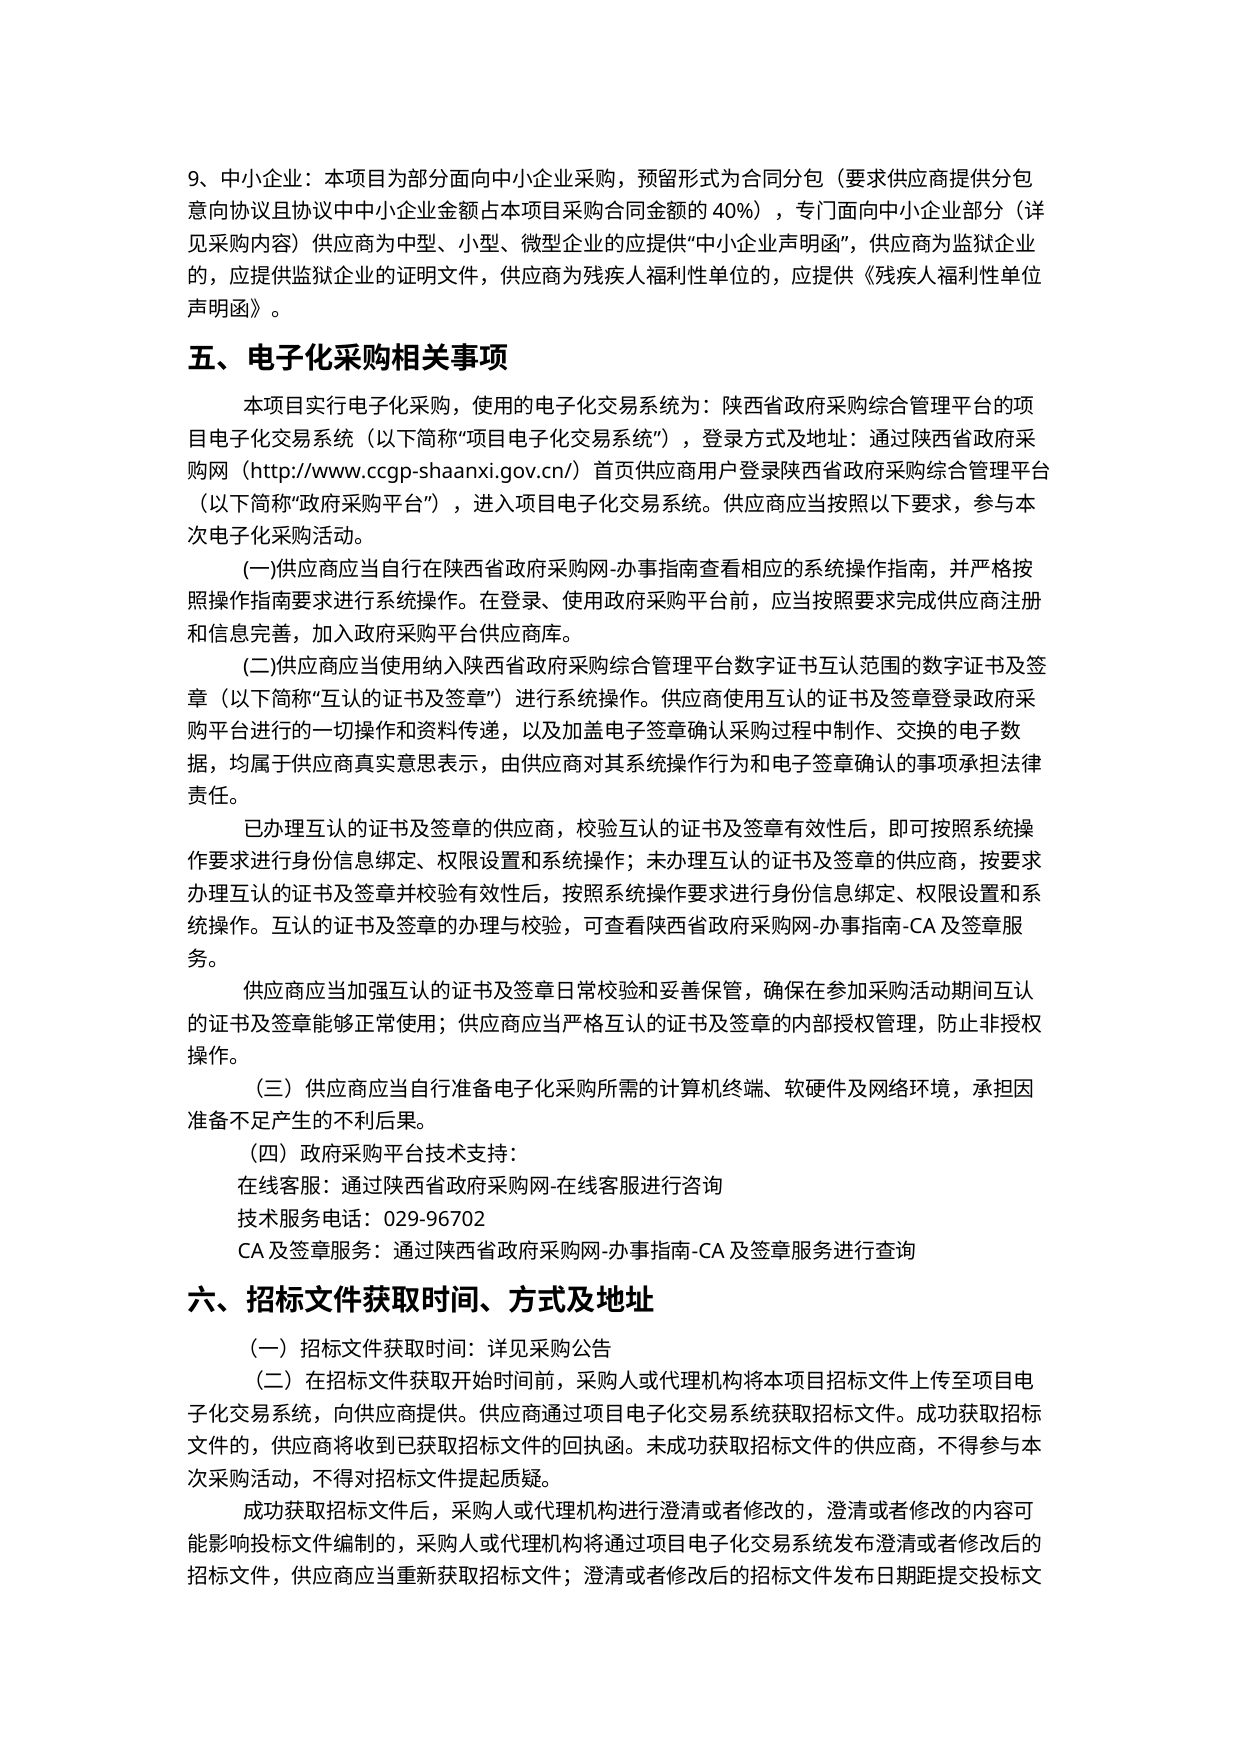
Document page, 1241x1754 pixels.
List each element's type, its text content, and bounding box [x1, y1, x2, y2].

text 技术服务电话：029-96702 [187, 1202, 1053, 1234]
text 已办理互认的证书及签章的供应商，校验互认的证书及签章有效性后，即可按照系统操作要求进行身份信息绑定、权限设置和系统操作；未办理互认的证书及签章的供应商，按要求办理互认的证书及签章并校验有效性后，按照系统操作要求进行身份信息绑定、权限设置和系统操作。互认的证书及签章的办理与校验，可查看陕西省政府采购网-办事指南-CA及签章服务。 [187, 812, 1053, 974]
text 供应商应当加强互认的证书及签章日常校验和妥善保管，确保在参加采购活动期间互认的证书及签章能够正常使用；供应商应当严格互认的证书及签章的内部授权管理，防止非授权操作。 [187, 974, 1053, 1072]
text 9、中小企业：本项目为部分面向中小企业采购，预留形式为合同分包（要求供应商提供分包意向协议且协议中中小企业金额占本项目采购合同金额的40%），专门面向中小企业部分（详见采购内容）供应商为中型、小型、微型企业的应提供“中小企业声明函”，供应商为监狱企业的，应提供监狱企业的证明文件，供应商为残疾人福利性单位的，应提供《残疾人福利性单位声明函》。 [187, 162, 1053, 324]
text (一)供应商应当自行在陕西省政府采购网-办事指南查看相应的系统操作指南，并严格按照操作指南要求进行系统操作。在登录、使用政府采购平台前，应当按照要求完成供应商注册和信息完善，加入政府采购平台供应商库。 [187, 552, 1053, 649]
text （三）供应商应当自行准备电子化采购所需的计算机终端、软硬件及网络环境，承担因准备不足产生的不利后果。 [187, 1072, 1053, 1137]
text CA及签章服务：通过陕西省政府采购网-办事指南-CA及签章服务进行查询 [187, 1234, 1053, 1267]
text 本项目实行电子化采购，使用的电子化交易系统为：陕西省政府采购综合管理平台的项目电子化交易系统（以下简称“项目电子化交易系统”），登录方式及地址：通过陕西省政府采购网（http://www.ccgp-shaanxi.gov.cn/）首页供应商用户登录陕西省政府采购综合管理平台（以下简称“政府采购平台”），进入项目电子化交易系统。供应商应当按照以下要求，参与本次电子化采购活动。 [187, 389, 1053, 552]
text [187, 1494, 1053, 1592]
text 五、电子化采购相关事项 [187, 324, 1053, 389]
text (二)供应商应当使用纳入陕西省政府采购综合管理平台数字证书互认范围的数字证书及签章（以下简称“互认的证书及签章”）进行系统操作。供应商使用互认的证书及签章登录政府采购平台进行的一切操作和资料传递，以及加盖电子签章确认采购过程中制作、交换的电子数据，均属于供应商真实意思表示，由供应商对其系统操作行为和电子签章确认的事项承担法律责任。 [187, 649, 1053, 812]
text （四）政府采购平台技术支持： [187, 1137, 1053, 1169]
text （一）招标文件获取时间：详见采购公告 [187, 1332, 1053, 1364]
text （二）在招标文件获取开始时间前，采购人或代理机构将本项目招标文件上传至项目电子化交易系统，向供应商提供。供应商通过项目电子化交易系统获取招标文件。成功获取招标文件的，供应商将收到已获取招标文件的回执函。未成功获取招标文件的供应商，不得参与本次采购活动，不得对招标文件提起质疑。 [187, 1364, 1053, 1494]
text 六、招标文件获取时间、方式及地址 [187, 1267, 1053, 1332]
text 在线客服：通过陕西省政府采购网-在线客服进行咨询 [187, 1169, 1053, 1202]
